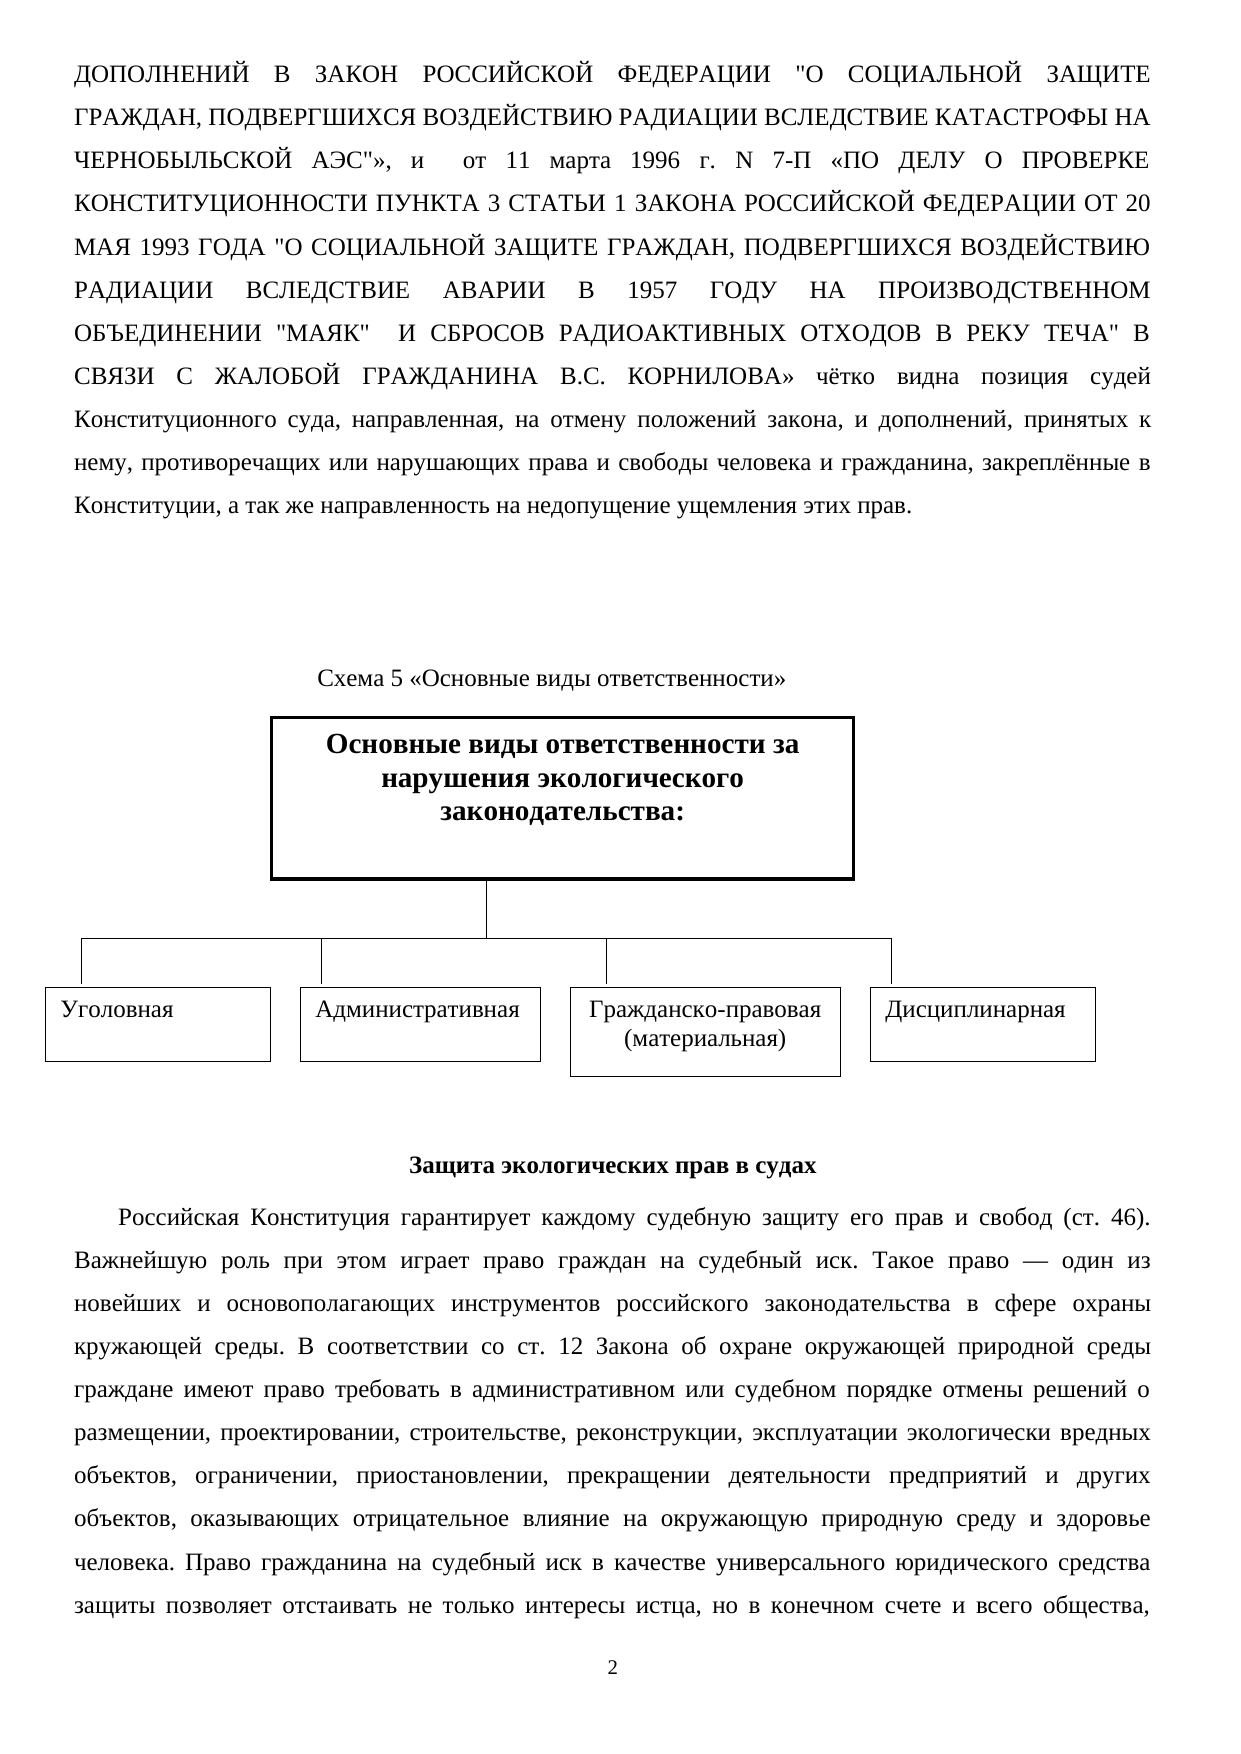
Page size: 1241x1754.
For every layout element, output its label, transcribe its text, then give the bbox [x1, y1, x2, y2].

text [74, 1202, 1152, 1618]
text Защита экологических прав в судах [74, 1150, 1152, 1179]
text Схема 5 «Основные виды ответственности» [74, 663, 1152, 692]
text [74, 59, 1152, 519]
